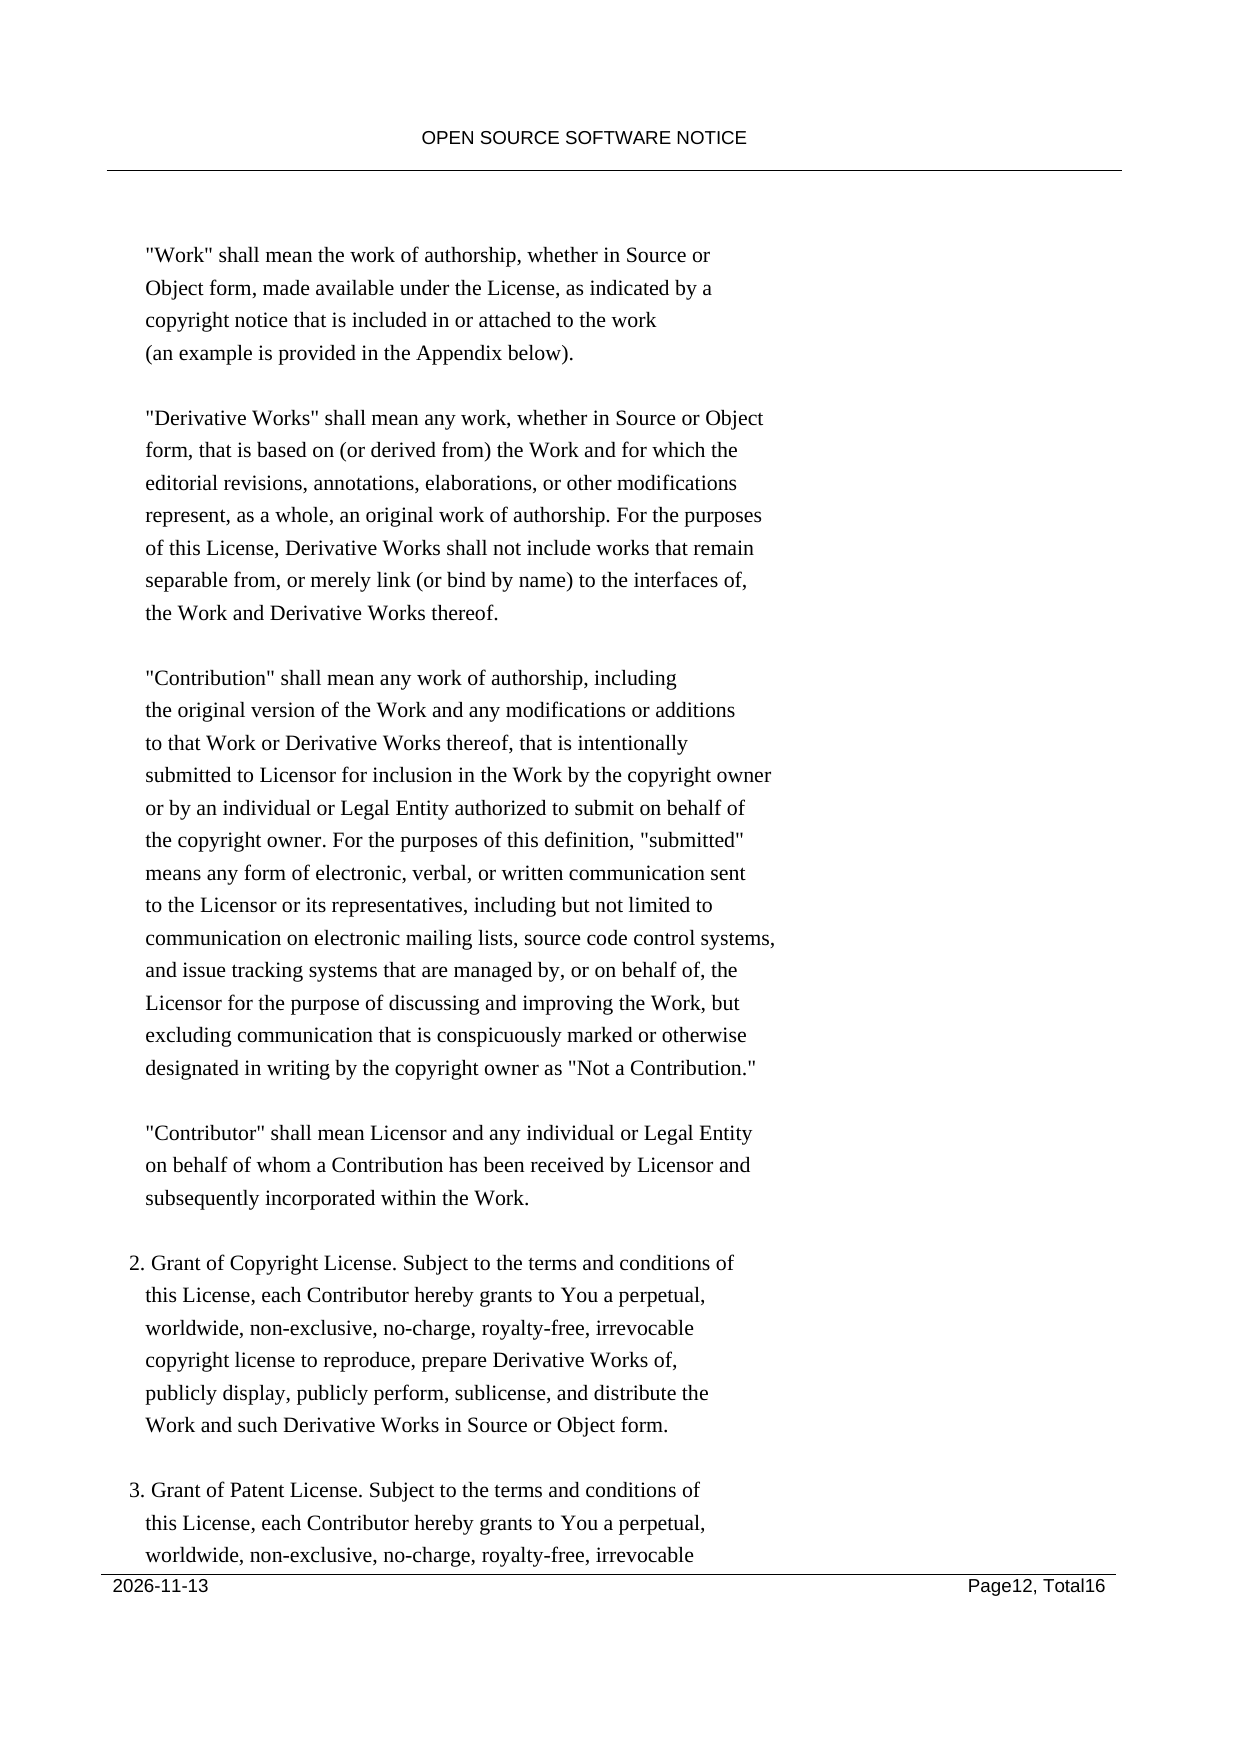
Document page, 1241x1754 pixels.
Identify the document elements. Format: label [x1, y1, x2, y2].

text [112, 206, 1128, 1571]
